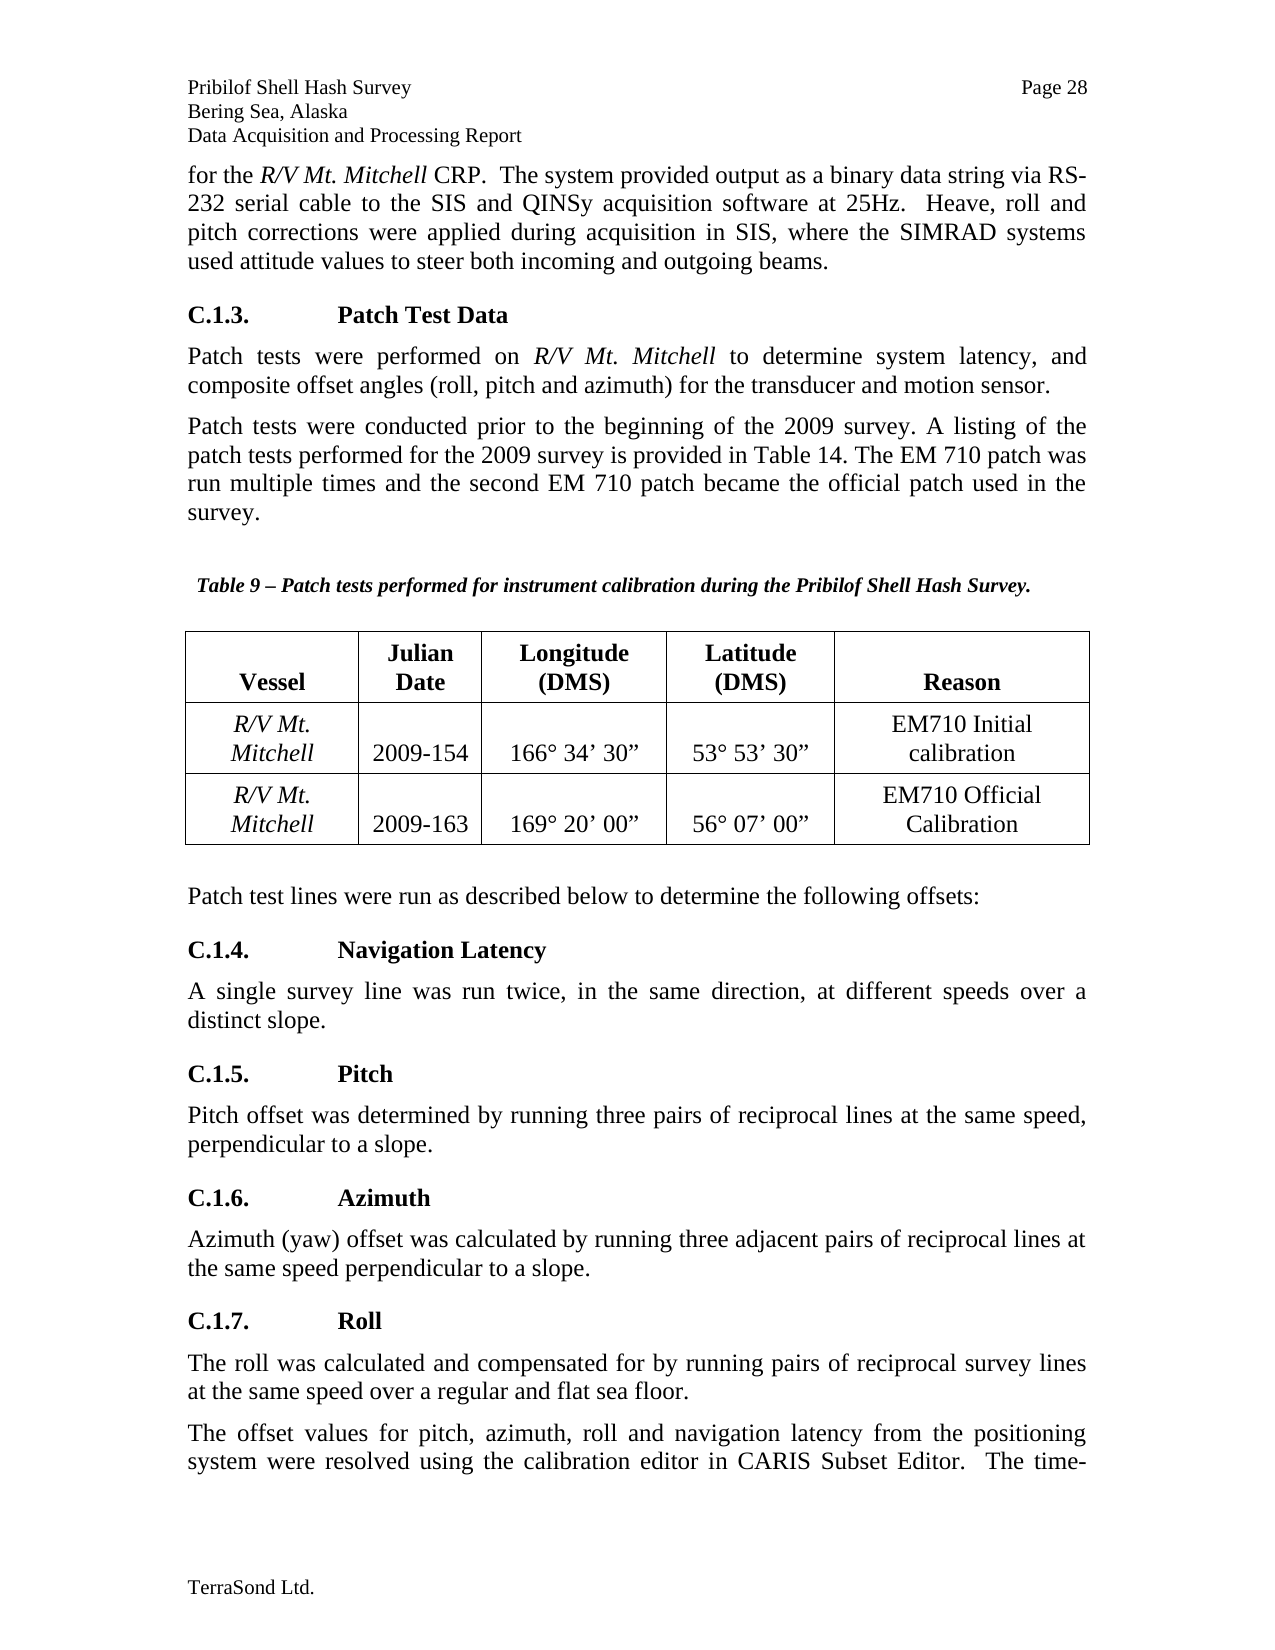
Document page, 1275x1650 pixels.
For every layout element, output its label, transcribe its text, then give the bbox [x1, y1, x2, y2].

text A single survey line was run twice, in the same direction, at different speeds over a distinct slope. [187, 976, 1087, 1034]
text Azimuth (yaw) offset was calculated by running three adjacent pairs of reciprocal lines at the same speed perpendicular to a slope. [187, 1224, 1087, 1281]
table_cell 166° 34’ 30” [482, 703, 666, 773]
text The roll was calculated and compensated for by running pairs of reciprocal survey lines at the same speed over a regular and flat sea floor. [187, 1348, 1087, 1405]
text Patch tests were conducted prior to the beginning of the 2009 survey. A listing of the patch tests performed for the 2009 survey is provided in Table 14. The EM 710 patch was run multiple times and the second EM 710 patch became the official patch used in the survey. [187, 411, 1087, 526]
table_header Julian Date [359, 632, 481, 702]
table_cell EM710 Initial calibration [835, 703, 1089, 773]
table_header Vessel [186, 632, 358, 702]
table_cell R/V Mt. Mitchell [186, 703, 358, 773]
text Patch test lines were run as described below to determine the following offsets: [187, 881, 1087, 910]
table_header Longitude (DMS) [482, 632, 666, 702]
text Navigation Latency [187, 935, 1087, 964]
table_cell 169° 20’ 00” [482, 774, 666, 844]
table_header Latitude (DMS) [667, 632, 834, 702]
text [187, 160, 1087, 275]
text Roll [187, 1306, 1087, 1335]
text Pitch [187, 1059, 1087, 1088]
table_cell 53° 53’ 30” [667, 703, 834, 773]
text Pitch offset was determined by running three pairs of reciprocal lines at the same speed, perpendicular to a slope. [187, 1100, 1087, 1158]
table_cell EM710 Official Calibration [835, 774, 1089, 844]
table_cell 2009-163 [359, 774, 481, 844]
table_header Reason [835, 632, 1089, 702]
text Table 9 – Patch tests performed for instrument calibration during the Pribilof Shell Hash Survey. [187, 572, 1041, 597]
table_cell 56° 07’ 00” [667, 774, 834, 844]
text Patch Test Data [187, 300, 1087, 328]
table_cell 2009-154 [359, 703, 481, 773]
text Patch tests were performed on R/V Mt. Mitchell to determine system latency, and composite offset angles (roll, pitch and azimuth) for the transducer and motion sensor. [187, 341, 1087, 398]
text Azimuth [187, 1183, 1087, 1211]
table_cell R/V Mt. Mitchell [186, 774, 358, 844]
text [187, 1418, 1087, 1475]
